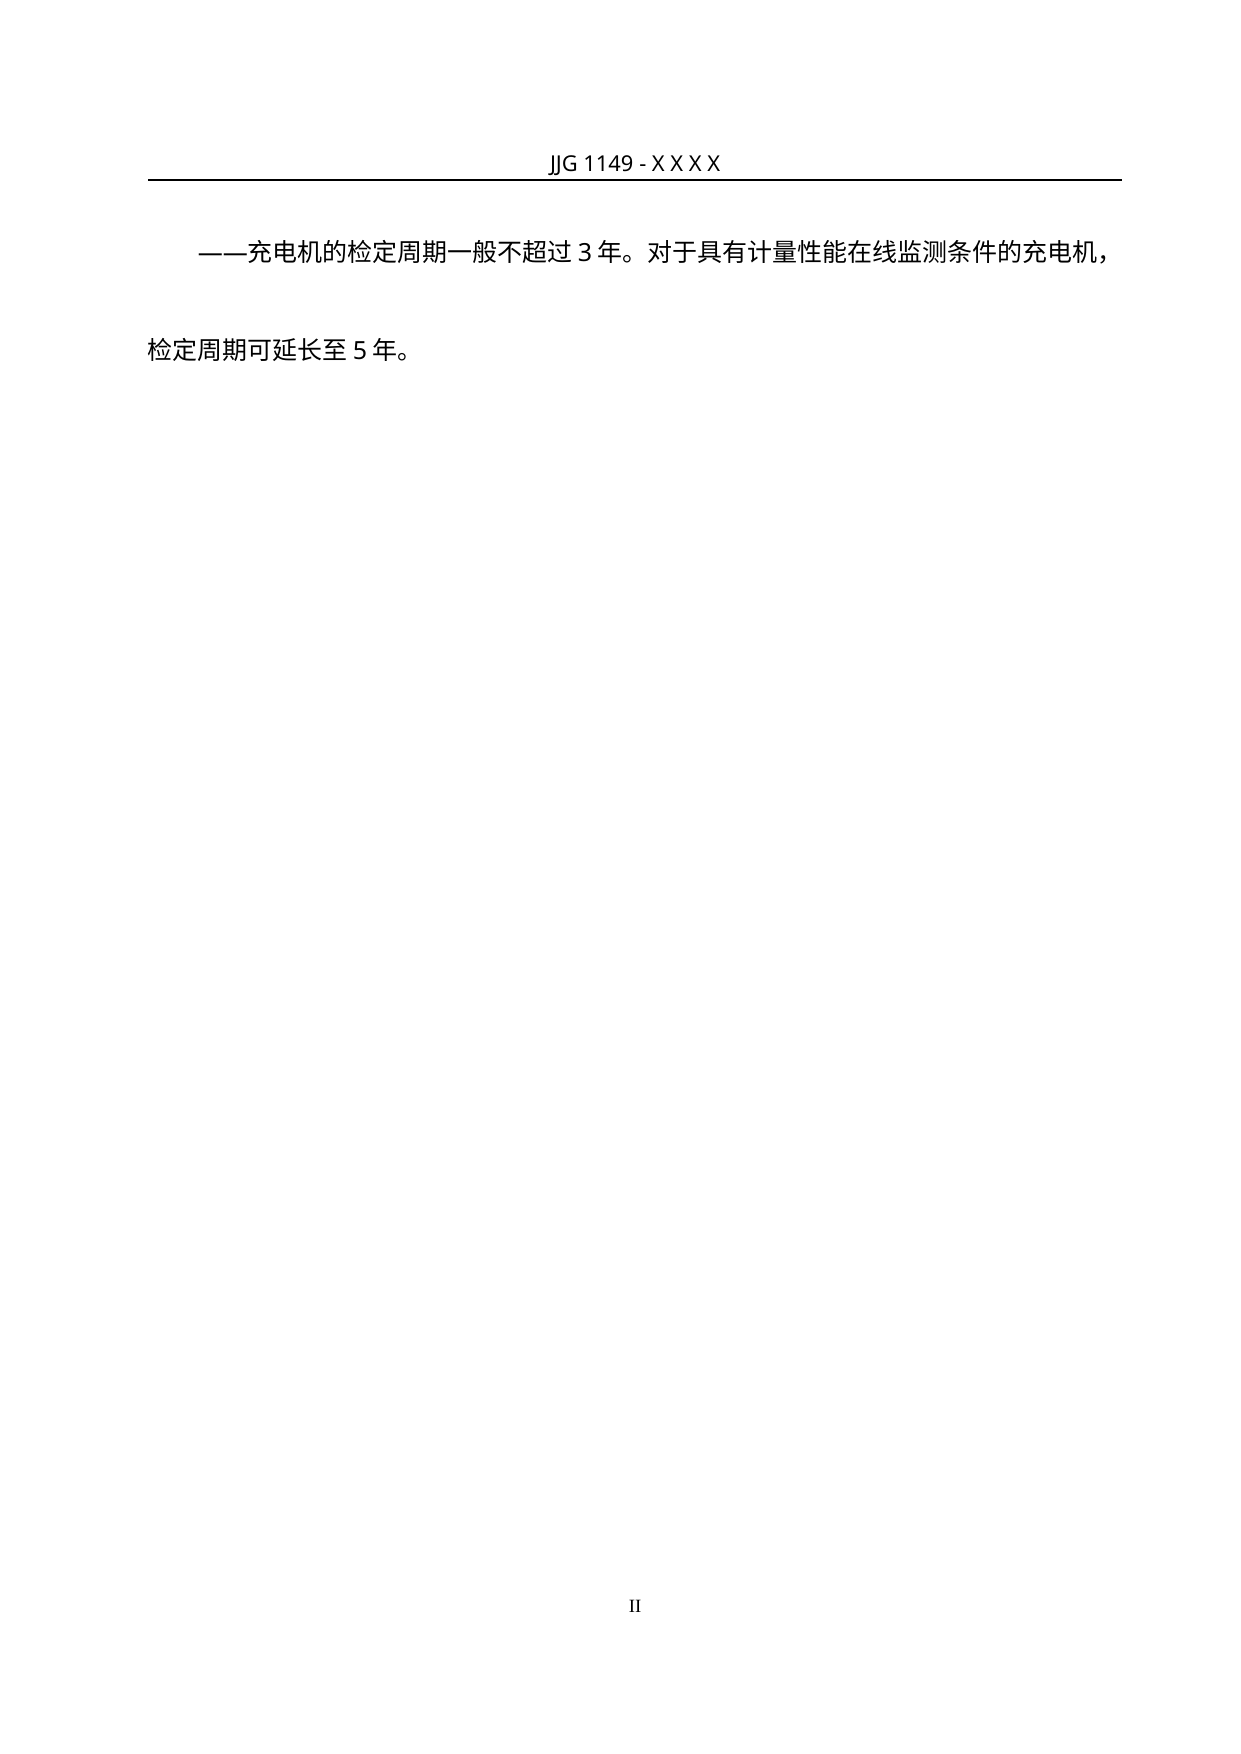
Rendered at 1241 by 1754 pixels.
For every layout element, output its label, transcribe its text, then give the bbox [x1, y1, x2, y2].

text ——充电机的检定周期一般不超过3年。对于具有计量性能在线监测条件的充电机，检定周期可延长至5年。 [148, 218, 1122, 381]
